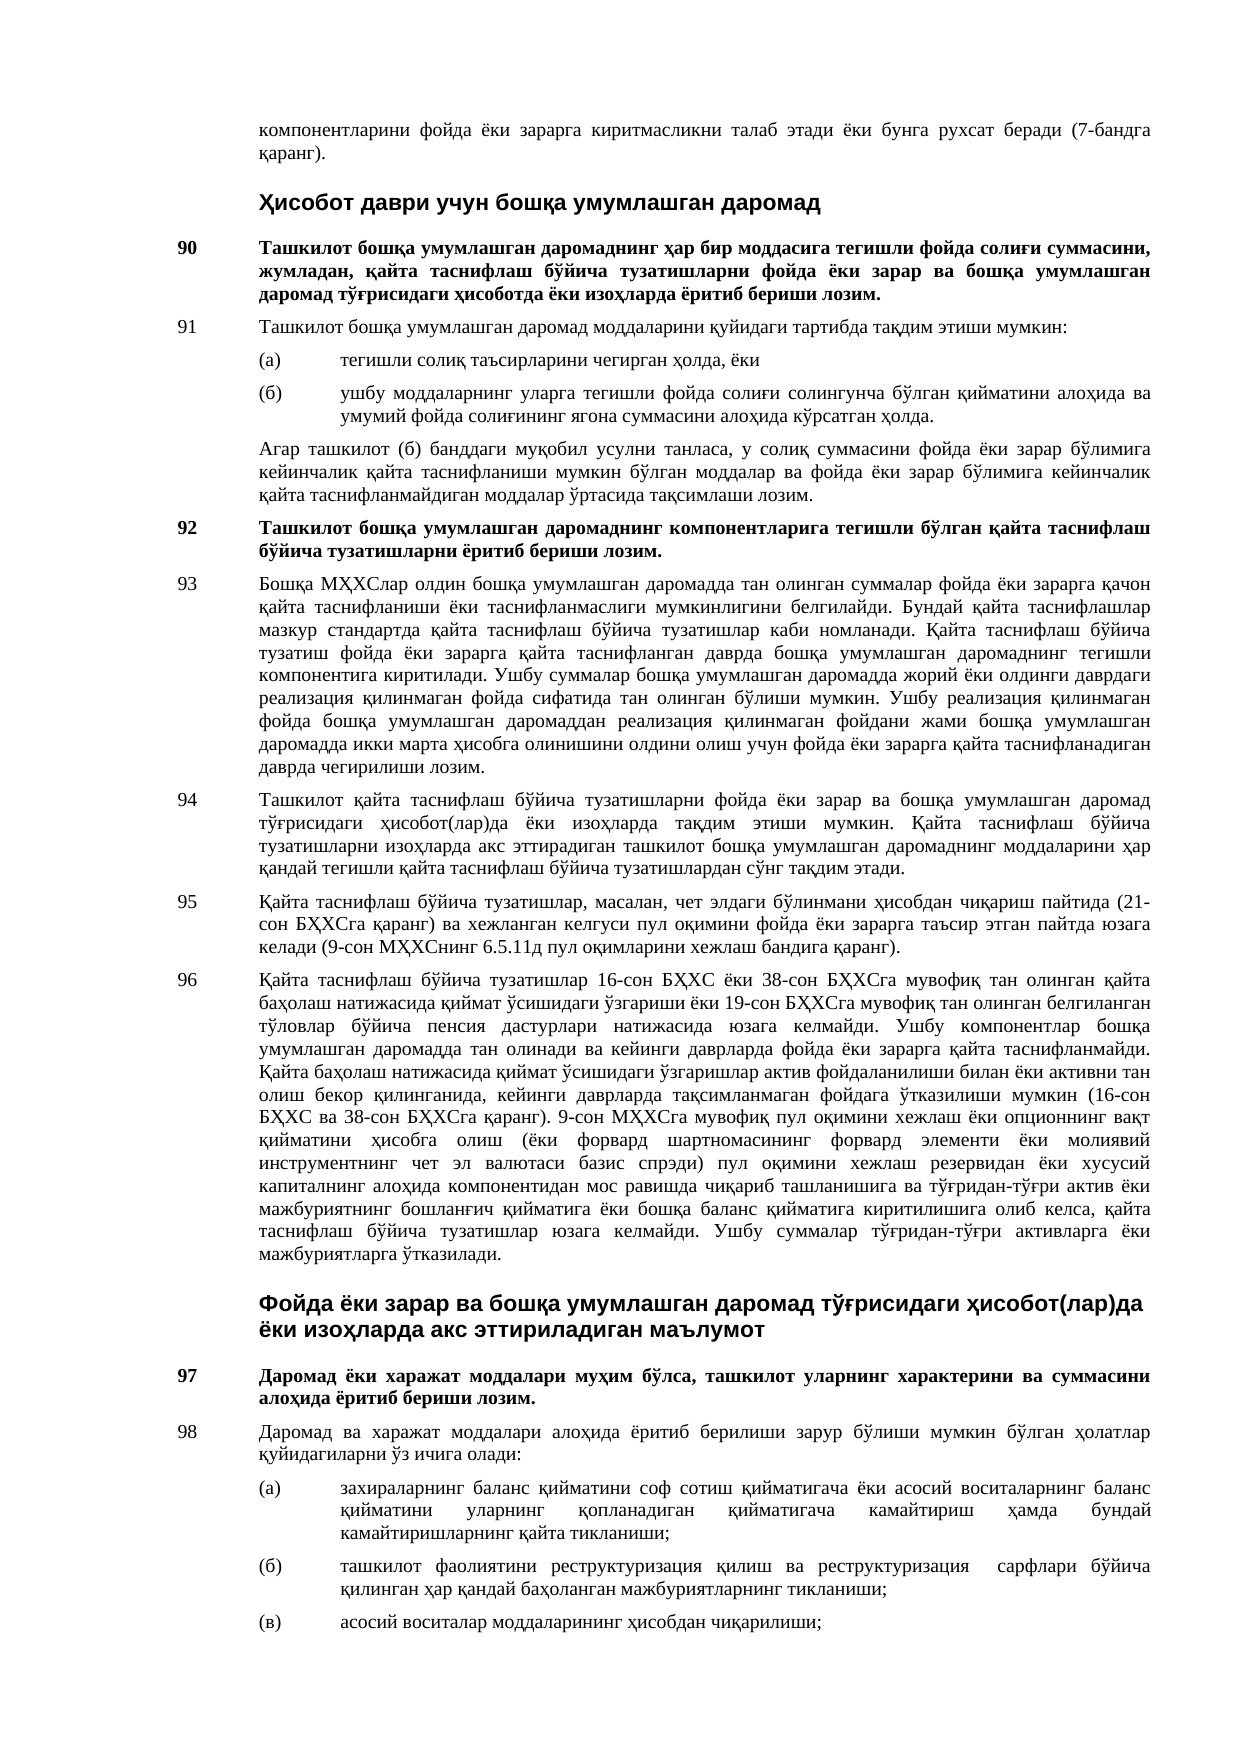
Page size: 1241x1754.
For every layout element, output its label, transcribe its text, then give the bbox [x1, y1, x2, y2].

text Ҳисобот даври учун бошқа умумлашган даромад [259, 189, 1152, 215]
text (б) ушбу моддаларнинг уларга тегишли фойда солиғи солингунча бўлган қийматини алоҳида ва умумий фойда солиғининг ягона суммасини алоҳида кўрсатган ҳолда. [259, 381, 1152, 427]
text (б) ташкилот фаолиятини реструктуризация қилиш ва реструктуризация сарфлари бўйича қилинган ҳар қандай баҳоланган мажбуриятларнинг тикланиши; [259, 1554, 1152, 1600]
text 97 Даромад ёки харажат моддалари муҳим бўлса, ташкилот уларнинг характерини ва суммасини алоҳида ёритиб бериши лозим. [177, 1363, 1152, 1409]
text 93 Бошқа МҲХСлар олдин бошқа умумлашган даромадда тан олинган суммалар фойда ёки зарарга қачон қайта таснифланиши ёки таснифланмаслиги мумкинлигини белгилайди. Бундай қайта таснифлашлар мазкур стандартда қайта таснифлаш бўйича тузатишлар каби номланади. Қайта таснифлаш бўйича тузатиш фойда ёки зарарга қайта таснифланган даврда бошқа умумлашган даромаднинг тегишли компонентига киритилади. Ушбу суммалар бошқа умумлашган даромадда жорий ёки олдинги даврдаги реализация қилинмаган фойда сифатида тан олинган бўлиши мумкин. Ушбу реализация қилинмаган фойда бошқа умумлашган даромаддан реализация қилинмаган фойдани жами бошқа умумлашган даромадда икки марта ҳисобга олинишини олдини олиш учун фойда ёки зарарга қайта таснифланадиган даврда чегирилиши лозим. [177, 572, 1152, 777]
text 96 Қайта таснифлаш бўйича тузатишлар 16-сон БҲХС ёки 38-сон БҲХСга мувофиқ тан олинган қайта баҳолаш натижасида қиймат ўсишидаги ўзгариши ёки 19-сон БҲХСга мувофиқ тан олинган белгиланган тўловлар бўйича пенсия дастурлари натижасида юзага келмайди. Ушбу компонентлар бошқа умумлашган даромадда тан олинади ва кейинги даврларда фойда ёки зарарга қайта таснифланмайди. Қайта баҳолаш натижасида қиймат ўсишидаги ўзгаришлар актив фойдаланилиши билан ёки активни тан олиш бекор қилинганида, кейинги даврларда тақсимланмаган фойдага ўтказилиши мумкин (16-сон БҲХС ва 38-сон БҲХСга қаранг). 9-сон МҲХСга мувофиқ пул оқимини хежлаш ёки опционнинг вақт қийматини ҳисобга олиш (ёки форвард шартномасининг форвард элементи ёки молиявий инструментнинг чет эл валютаси базис спрэди) пул оқимини хежлаш резервидан ёки хусусий капиталнинг алоҳида компонентидан мос равишда чиқариб ташланишига ва тўғридан-тўғри актив ёки мажбуриятнинг бошланғич қийматига ёки бошқа баланс қийматига киритилишига олиб келса, қайта таснифлаш бўйича тузатишлар юзага келмайди. Ушбу суммалар тўғридан-тўғри активларга ёки мажбуриятларга ўтказилади. [177, 968, 1152, 1265]
text (a) захираларнинг баланс қийматини соф сотиш қийматигача ёки асосий воситаларнинг баланс қийматини уларнинг қопланадиган қийматигача камайтириш ҳамда бундай камайтиришларнинг қайта тикланиши; [259, 1476, 1152, 1544]
text 98 Даромад ва харажат моддалари алоҳида ёритиб берилиши зарур бўлиши мумкин бўлган ҳолатлар қуйидагиларни ўз ичига олади: [177, 1419, 1152, 1465]
text (a) тегишли солиқ таъсирларини чегирган ҳолда, ёки [259, 348, 1152, 371]
text Фойда ёки зарар ва бошқа умумлашган даромад тўғрисидаги ҳисобот(лар)да ёки изоҳларда акс эттириладиган маълумот [259, 1290, 1152, 1343]
text 90 Ташкилот бошқа умумлашган даромаднинг ҳар бир моддасига тегишли фойда солиғи суммасини, жумладан, қайта таснифлаш бўйича тузатишларни фойда ёки зарар ва бошқа умумлашган даромад тўғрисидаги ҳисоботда ёки изоҳларда ёритиб бериши лозим. [177, 236, 1152, 304]
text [177, 118, 1152, 164]
text 94 Ташкилот қайта таснифлаш бўйича тузатишларни фойда ёки зарар ва бошқа умумлашган даромад тўғрисидаги ҳисобот(лар)да ёки изоҳларда тақдим этиши мумкин. Қайта таснифлаш бўйича тузатишларни изоҳларда акс эттирадиган ташкилот бошқа умумлашган даромаднинг моддаларини ҳар қандай тегишли қайта таснифлаш бўйича тузатишлардан сўнг тақдим этади. [177, 788, 1152, 879]
text Агар ташкилот (б) банддаги муқобил усулни танласа, у солиқ суммасини фойда ёки зарар бўлимига кейинчалик қайта таснифланиши мумкин бўлган моддалар ва фойда ёки зарар бўлимига кейинчалик қайта таснифланмайдиган моддалар ўртасида тақсимлаши лозим. [259, 437, 1152, 506]
text 95 Қайта таснифлаш бўйича тузатишлар, масалан, чет элдаги бўлинмани ҳисобдан чиқариш пайтида (21-сон БҲХСга қаранг) ва хежланган келгуси пул оқимини фойда ёки зарарга таъсир этган пайтда юзага келади (9-сон МҲХСнинг 6.5.11д пул оқимларини хежлаш бандига қаранг). [177, 889, 1152, 958]
text 91 Ташкилот бошқа умумлашган даромад моддаларини қуйидаги тартибда тақдим этиши мумкин: [177, 315, 1152, 338]
text 92 Ташкилот бошқа умумлашган даромаднинг компонентларига тегишли бўлган қайта таснифлаш бўйича тузатишларни ёритиб бериши лозим. [177, 516, 1152, 562]
text (в) асосий воситалар моддаларининг ҳисобдан чиқарилиши; [259, 1611, 1152, 1633]
